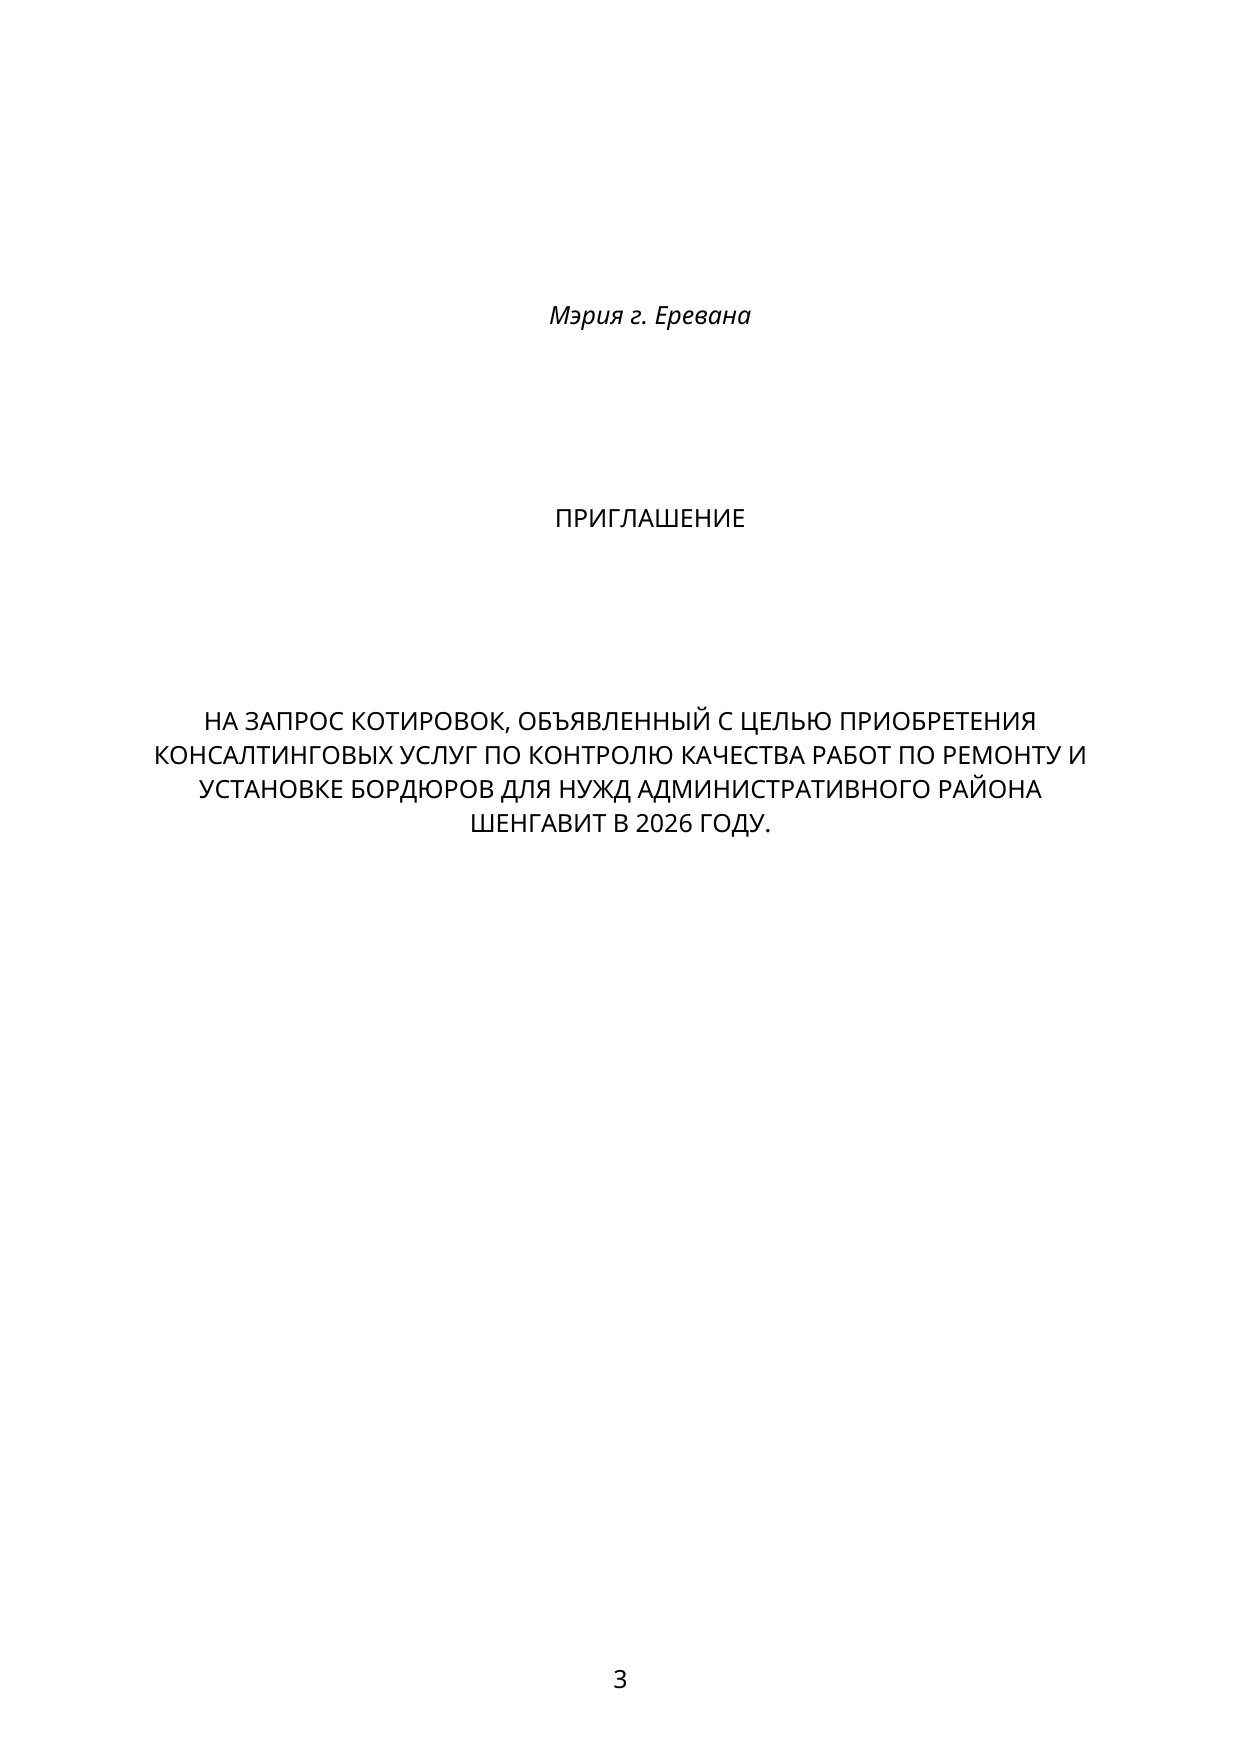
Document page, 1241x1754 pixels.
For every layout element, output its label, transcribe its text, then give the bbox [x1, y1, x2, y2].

text ПРИГЛАШЕНИЕ [148, 501, 1093, 535]
text Мэрия г. Еревана [148, 298, 1093, 332]
text НА ЗАПРОС КОТИРОВОК, ОБЪЯВЛЕННЫЙ С ЦЕЛЬЮ ПРИОБРЕТЕНИЯ КОНСАЛТИНГОВЫХ УСЛУГ ПО КОНТРОЛЮ КАЧЕСТВА РАБОТ ПО РЕМОНТУ И УСТАНОВКЕ БОРДЮРОВ ДЛЯ НУЖД АДМИНИСТРАТИВНОГО РАЙОНА ШЕНГАВИТ В 2026 ГОДУ. [148, 704, 1093, 840]
